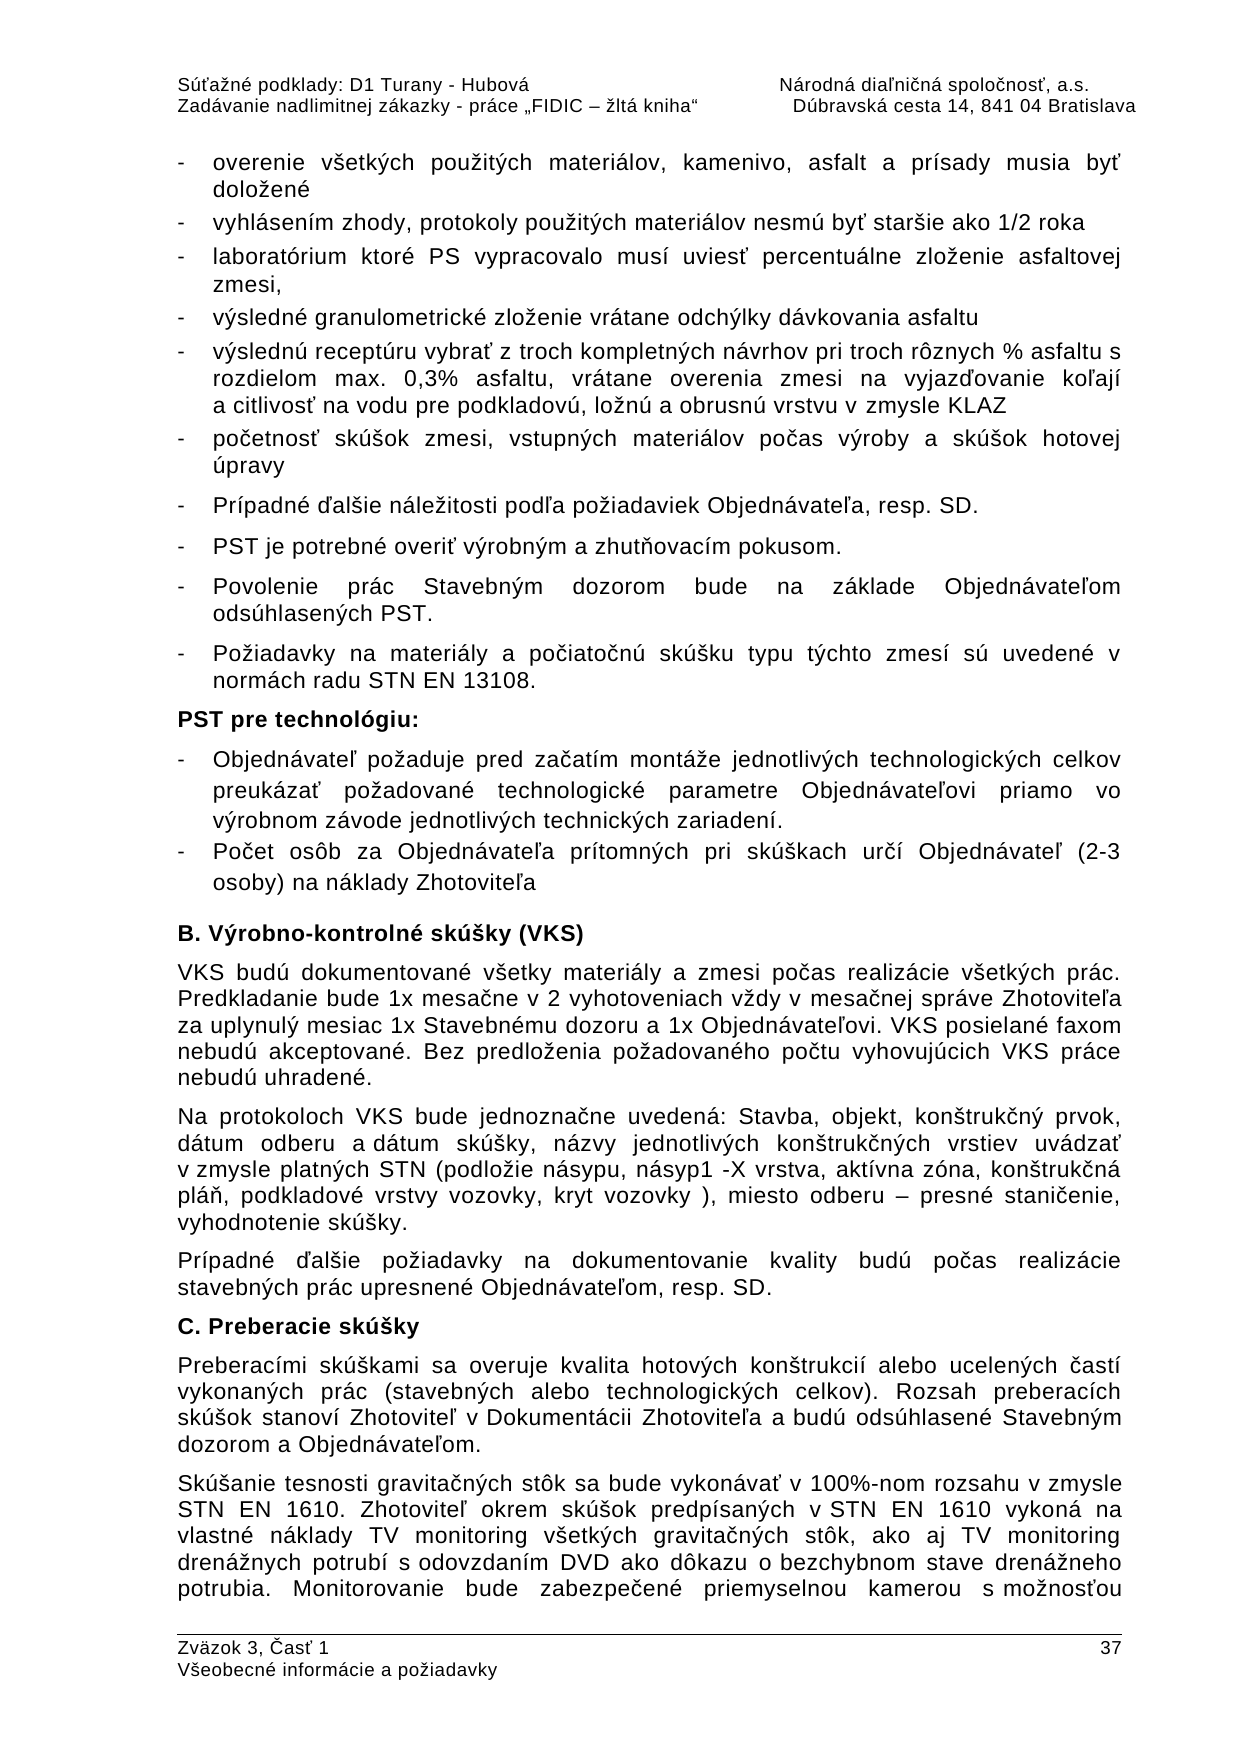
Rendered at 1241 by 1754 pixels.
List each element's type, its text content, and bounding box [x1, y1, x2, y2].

list výslednú receptúru vybrať z troch kompletných návrhov pri troch rôznych % asfaltu s rozdielom max. 0,3% asfaltu, vrátane overenia zmesi na vyjazďovanie koľají a citlivosť na vodu pre podkladovú, ložnú a obrusnú vrstvu v zmysle KLAZ [177, 337, 1122, 418]
list Prípadné ďalšie náležitosti podľa požiadaviek Objednávateľa, resp. SD. [177, 491, 1122, 519]
text Na protokoloch VKS bude jednoznačne uvedená: Stavba, objekt, konštrukčný prvok, dátum odberu a dátum skúšky, názvy jednotlivých konštrukčných vrstiev uvádzať v zmysle platných STN (podložie násypu, násyp1 -X vrstva, aktívna zóna, konštrukčná pláň, podkladové vrstvy vozovky, kryt vozovky ), miesto odberu – presné staničenie, vyhodnotenie skúšky. [177, 1103, 1122, 1235]
list PST je potrebné overiť výrobným a zhutňovacím pokusom. [177, 532, 1122, 560]
text Preberacími skúškami sa overuje kvalita hotových konštrukcií alebo ucelených častí vykonaných prác (stavebných alebo technologických celkov). Rozsah preberacích skúšok stanoví Zhotoviteľ v Dokumentácii Zhotoviteľa a budú odsúhlasené Stavebným dozorom a Objednávateľom. [177, 1352, 1122, 1457]
list výsledné granulometrické zloženie vrátane odchýlky dávkovania asfaltu [177, 303, 1122, 331]
text Prípadné ďalšie požiadavky na dokumentovanie kvality budú počas realizácie stavebných prác upresnené Objednávateľom, resp. SD. [177, 1247, 1122, 1300]
list početnosť skúšok zmesi, vstupných materiálov počas výroby a skúšok hotovej úpravy [177, 424, 1122, 479]
text VKS budú dokumentované všetky materiály a zmesi počas realizácie všetkých prác. Predkladanie bude 1x mesačne v 2 vyhotoveniach vždy v mesačnej správe Zhotoviteľa za uplynulý mesiac 1x Stavebnému dozoru a 1x Objednávateľovi. VKS posielané faxom nebudú akceptované. Bez predloženia požadovaného počtu vyhovujúcich VKS práce nebudú uhradené. [177, 959, 1122, 1091]
list vyhlásením zhody, protokoly použitých materiálov nesmú byť staršie ako 1/2 roka [177, 208, 1122, 236]
text C. Preberacie skúšky [177, 1313, 1122, 1339]
list laboratórium ktoré PS vypracovalo musí uviesť percentuálne zloženie asfaltovej zmesi, [177, 242, 1122, 297]
list Počet osôb za Objednávateľa prítomných pri skúškach určí Objednávateľ (2-3 osoby) na náklady Zhotoviteľa [177, 837, 1122, 895]
list Požiadavky na materiály a počiatočnú skúšku typu týchto zmesí sú uvedené v normách radu STN EN 13108. [177, 639, 1122, 693]
list overenie všetkých použitých materiálov, kamenivo, asfalt a prísady musia byť doložené [177, 148, 1122, 202]
list Objednávateľ požaduje pred začatím montáže jednotlivých technologických celkov preukázať požadované technologické parametre Objednávateľovi priamo vo výrobnom závode jednotlivých technických zariadení. [177, 745, 1122, 833]
text B. Výrobno-kontrolné skúšky (VKS) [177, 920, 1122, 946]
list Povolenie prác Stavebným dozorom bude na základe Objednávateľom odsúhlasených PST. [177, 572, 1122, 627]
text PST pre technológiu: [177, 706, 1122, 732]
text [177, 1469, 1122, 1601]
